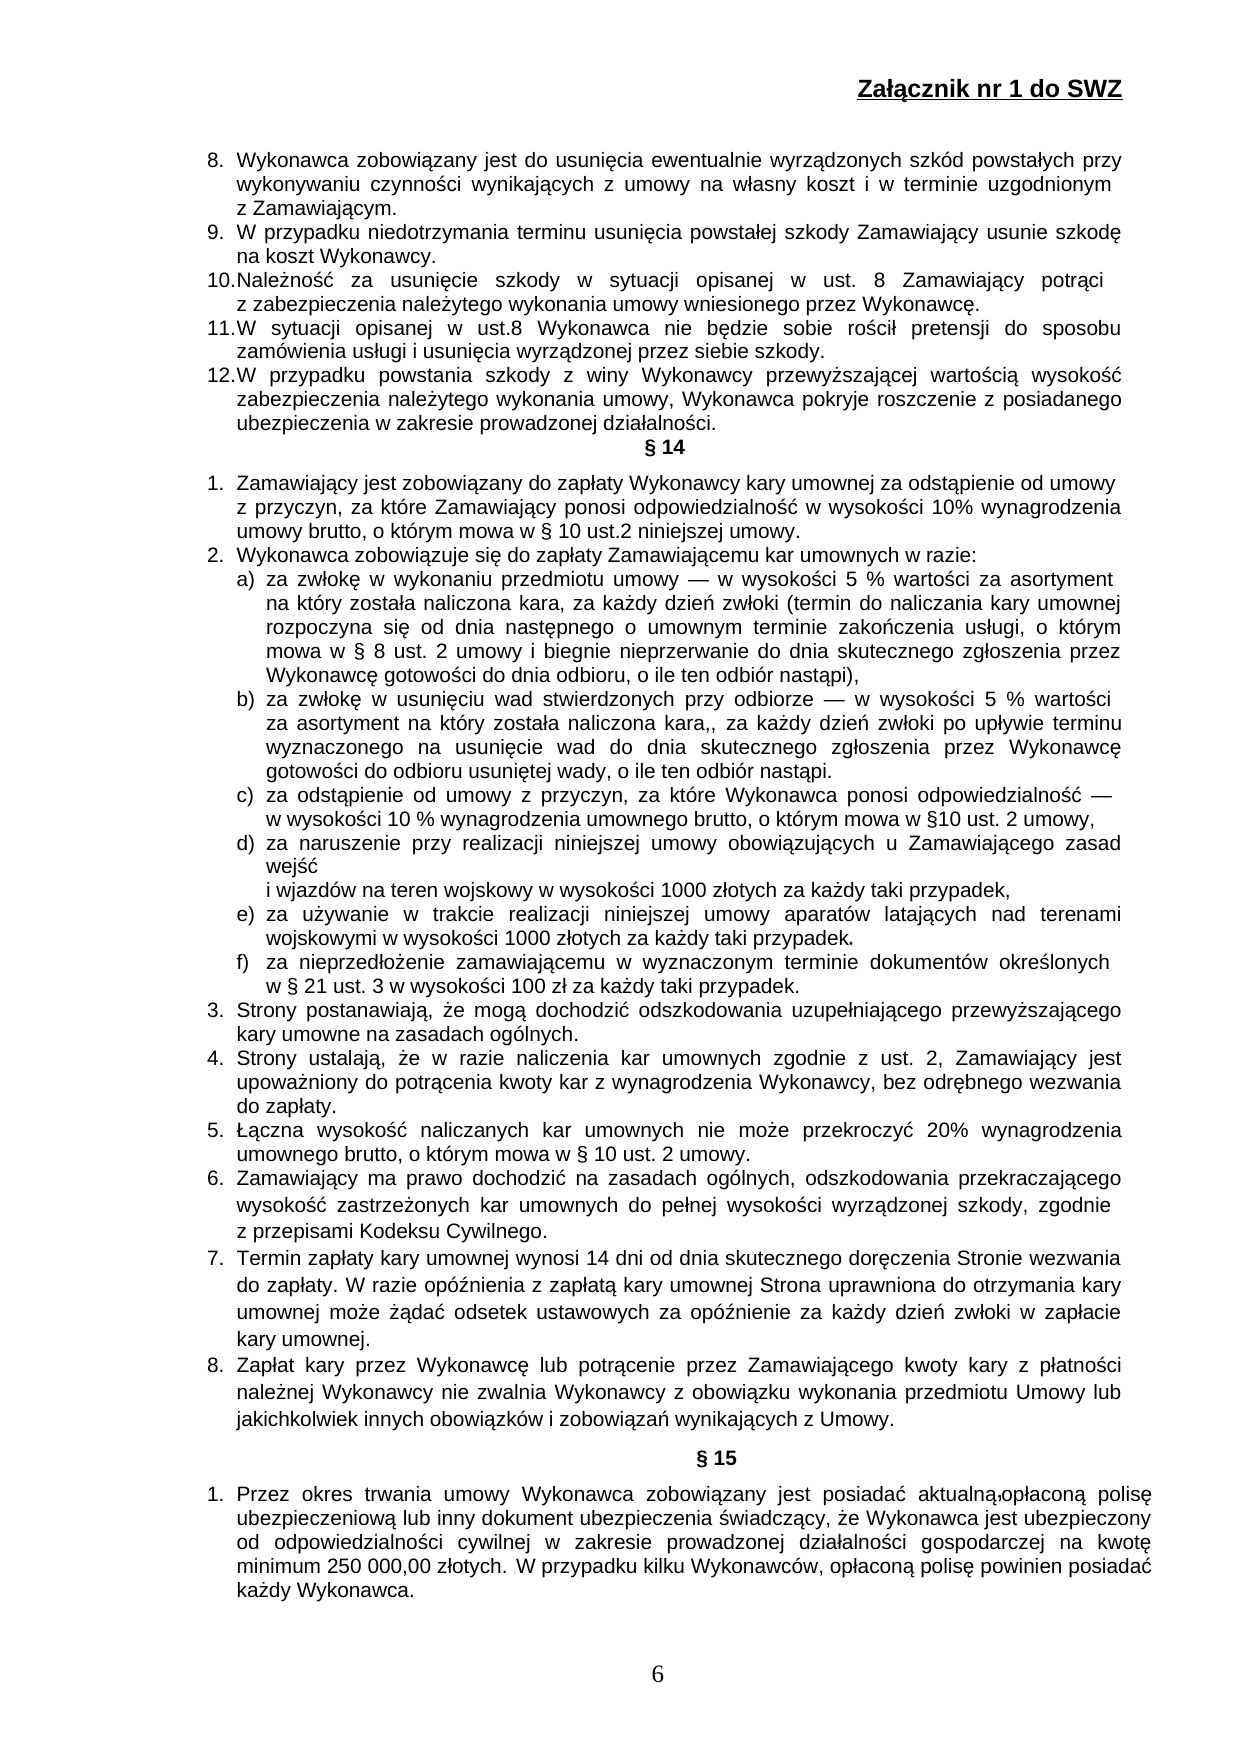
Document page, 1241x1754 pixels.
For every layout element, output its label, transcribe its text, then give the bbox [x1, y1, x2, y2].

list za odstąpienie od umowy z przyczyn, za które Wykonawca ponosi odpowiedzialność — w wysokości 10 % wynagrodzenia umownego brutto, o którym mowa w §10 ust. 2 umowy, [236, 782, 1122, 830]
list Należność za usunięcie szkody w sytuacji opisanej w ust. 8 Zamawiający potrąci z zabezpieczenia należytego wykonania umowy wniesionego przez Wykonawcę. [207, 267, 1122, 315]
picture [997, 1494, 1002, 1502]
list za zwłokę w wykonaniu przedmiotu umowy — w wysokości 5 % wartości za asortyment na który została naliczona kara, za każdy dzień zwłoki (termin do naliczania kary umownej rozpoczyna się od dnia następnego o umownym terminie zakończenia usługi, o którym mowa w § 8 ust. 2 umowy i biegnie nieprzerwanie do dnia skutecznego zgłoszenia przez Wykonawcę gotowości do dnia odbioru, o ile ten odbiór nastąpi), [236, 567, 1122, 687]
list Zapłat kary przez Wykonawcę lub potrącenie przez Zamawiającego kwoty kary z płatności należnej Wykonawcy nie zwalnia Wykonawcy z obowiązku wykonania przedmiotu Umowy lub jakichkolwiek innych obowiązków i zobowiązań wynikających z Umowy. [207, 1353, 1122, 1431]
list za nieprzedłożenie zamawiającemu w wyznaczonym terminie dokumentów określonych w § 21 ust. 3 w wysokości 100 zł za każdy taki przypadek. [236, 950, 1122, 998]
list Wykonawca zobowiązany jest do usunięcia ewentualnie wyrządzonych szkód powstałych przy wykonywaniu czynności wynikających z umowy na własny koszt i w terminie uzgodnionym z Zamawiającym. [207, 148, 1122, 219]
text § 14 [207, 435, 1122, 459]
list Strony postanawiają, że mogą dochodzić odszkodowania uzupełniającego przewyższającego kary umowne na zasadach ogólnych. [207, 998, 1122, 1046]
list W sytuacji opisanej w ust.8 Wykonawca nie będzie sobie rościł pretensji do sposobu zamówienia usługi i usunięcia wyrządzonej przez siebie szkody. [207, 315, 1122, 363]
list Przez okres trwania umowy Wykonawca zobowiązany jest posiadać aktualnąopłaconą polisę ubezpieczeniową lub inny dokument ubezpieczenia świadczący, że Wykonawca jest ubezpieczony od odpowiedzialności cywilnej w zakresie prowadzonej działalności gospodarczej na kwotę minimum 250 000,00 złotych. W przypadku kilku Wykonawców, opłaconą polisę powinien posiadać każdy Wykonawca. [207, 1482, 1152, 1602]
text § 15 [281, 1446, 1152, 1470]
list Łączna wysokość naliczanych kar umownych nie może przekroczyć 20% wynagrodzenia umownego brutto, o którym mowa w § 10 ust. 2 umowy. [207, 1118, 1122, 1166]
list Zamawiający jest zobowiązany do zapłaty Wykonawcy kary umownej za odstąpienie od umowy z przyczyn, za które Zamawiający ponosi odpowiedzialność w wysokości 10% wynagrodzenia umowy brutto, o którym mowa w § 10 ust.2 niniejszej umowy. [207, 471, 1122, 543]
list W przypadku niedotrzymania terminu usunięcia powstałej szkody Zamawiający usunie szkodę na koszt Wykonawcy. [207, 219, 1122, 267]
list Termin zapłaty kary umownej wynosi 14 dni od dnia skutecznego doręczenia Stronie wezwania do zapłaty. W razie opóźnienia z zapłatą kary umownej Strona uprawniona do otrzymania kary umownej może żądać odsetek ustawowych za opóźnienie za każdy dzień zwłoki w zapłacie kary umownej. [207, 1246, 1122, 1350]
list Wykonawca zobowiązuje się do zapłaty Zamawiającemu kar umownych w razie: [207, 543, 1122, 567]
list Strony ustalają, że w razie naliczenia kar umownych zgodnie z ust. 2, Zamawiający jest upoważniony do potrącenia kwoty kar z wynagrodzenia Wykonawcy, bez odrębnego wezwania do zapłaty. [207, 1046, 1122, 1118]
list Zamawiający ma prawo dochodzić na zasadach ogólnych, odszkodowania przekraczającego wysokość zastrzeżonych kar umownych do pełnej wysokości wyrządzonej szkody, zgodnie z przepisami Kodeksu Cywilnego. [207, 1166, 1122, 1243]
list W przypadku powstania szkody z winy Wykonawcy przewyższającej wartością wysokość zabezpieczenia należytego wykonania umowy, Wykonawca pokryje roszczenie z posiadanego ubezpieczenia w zakresie prowadzonej działalności. [207, 363, 1122, 435]
list za naruszenie przy realizacji niniejszej umowy obowiązujących u Zamawiającego zasad wejść i wjazdów na teren wojskowy w wysokości 1000 złotych za każdy taki przypadek, [236, 830, 1122, 902]
list za zwłokę w usunięciu wad stwierdzonych przy odbiorze — w wysokości 5 % wartości za asortyment na który została naliczona kara,, za każdy dzień zwłoki po upływie terminu wyznaczonego na usunięcie wad do dnia skutecznego zgłoszenia przez Wykonawcę gotowości do odbioru usuniętej wady, o ile ten odbiór nastąpi. [236, 687, 1122, 782]
list za używanie w trakcie realizacji niniejszej umowy aparatów latających nad terenami wojskowymi w wysokości 1000 złotych za każdy taki przypadek [236, 902, 1122, 950]
